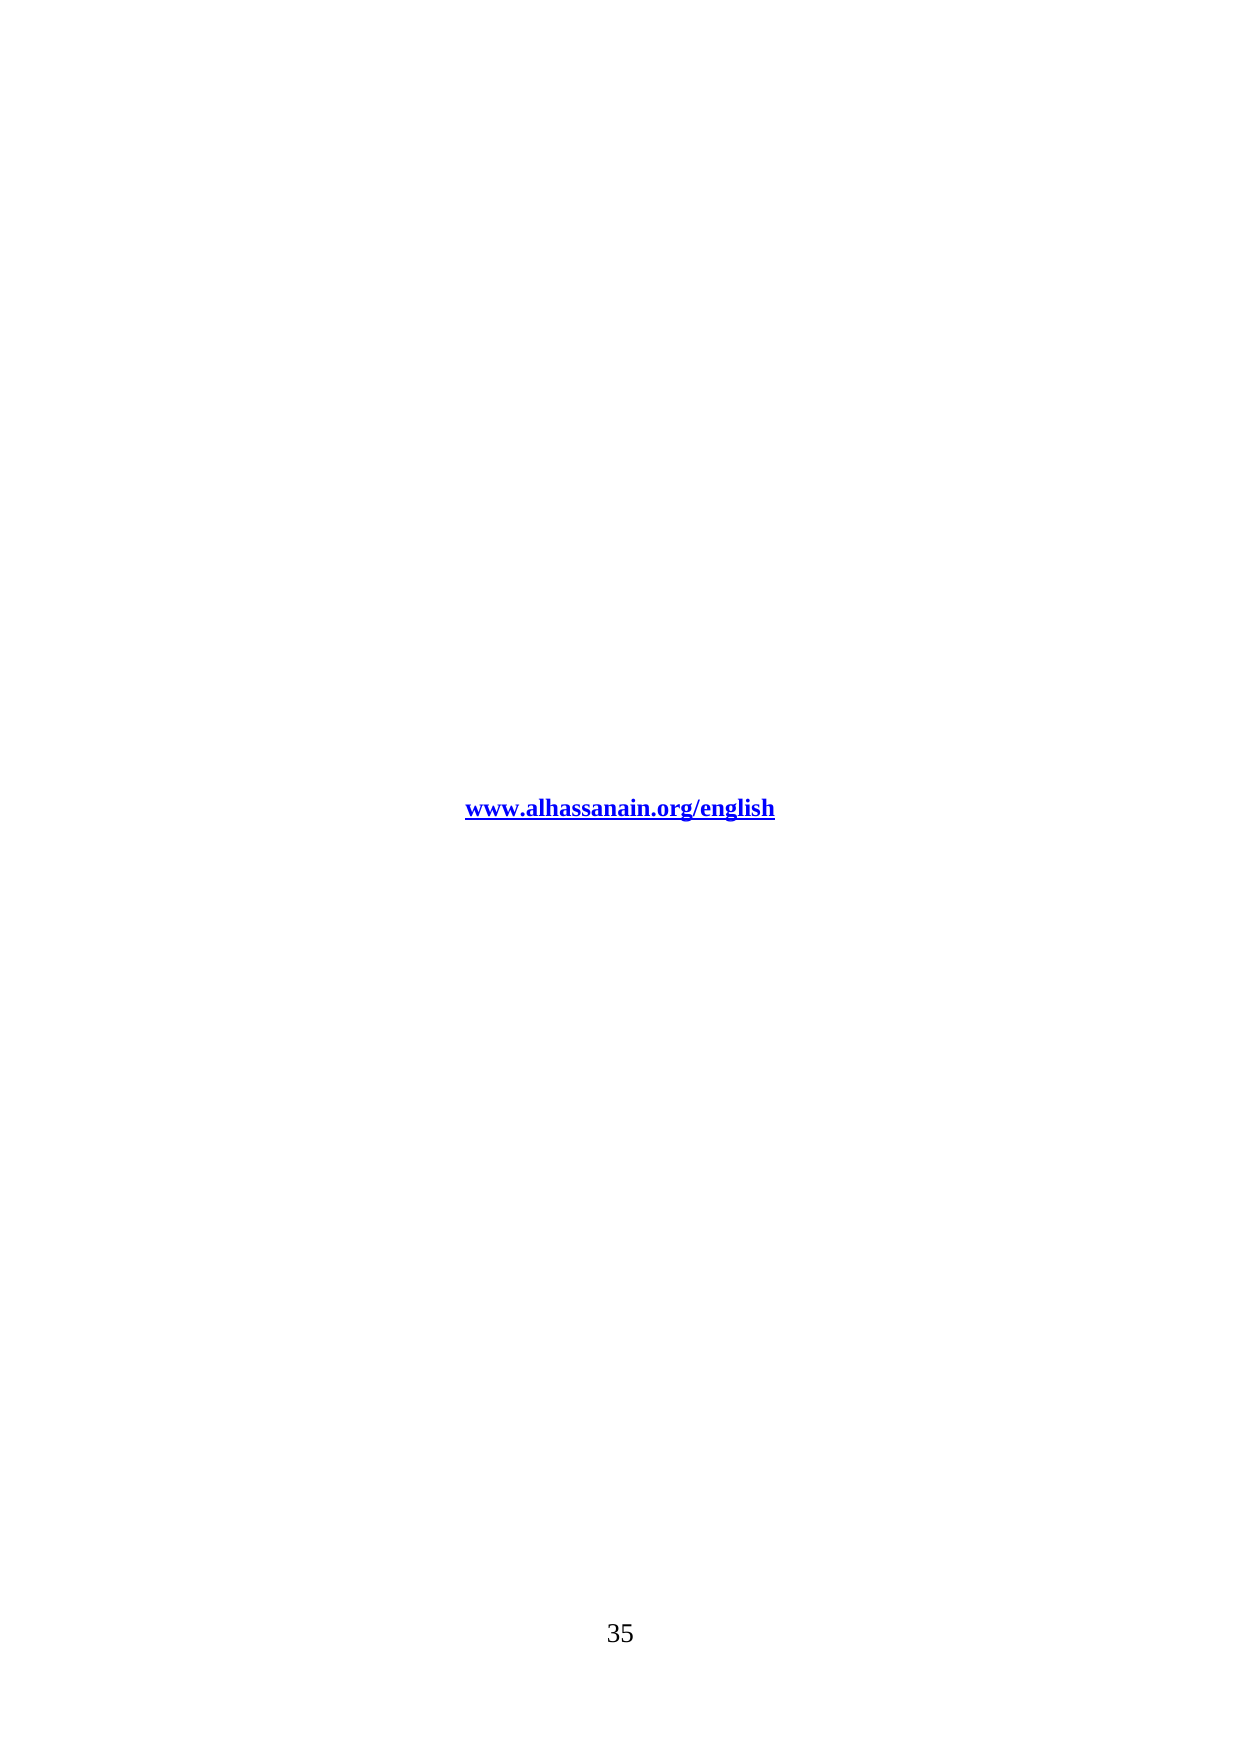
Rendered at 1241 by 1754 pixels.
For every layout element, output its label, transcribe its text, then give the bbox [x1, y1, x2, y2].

text www.alhassanain.org/english [236, 793, 1004, 822]
